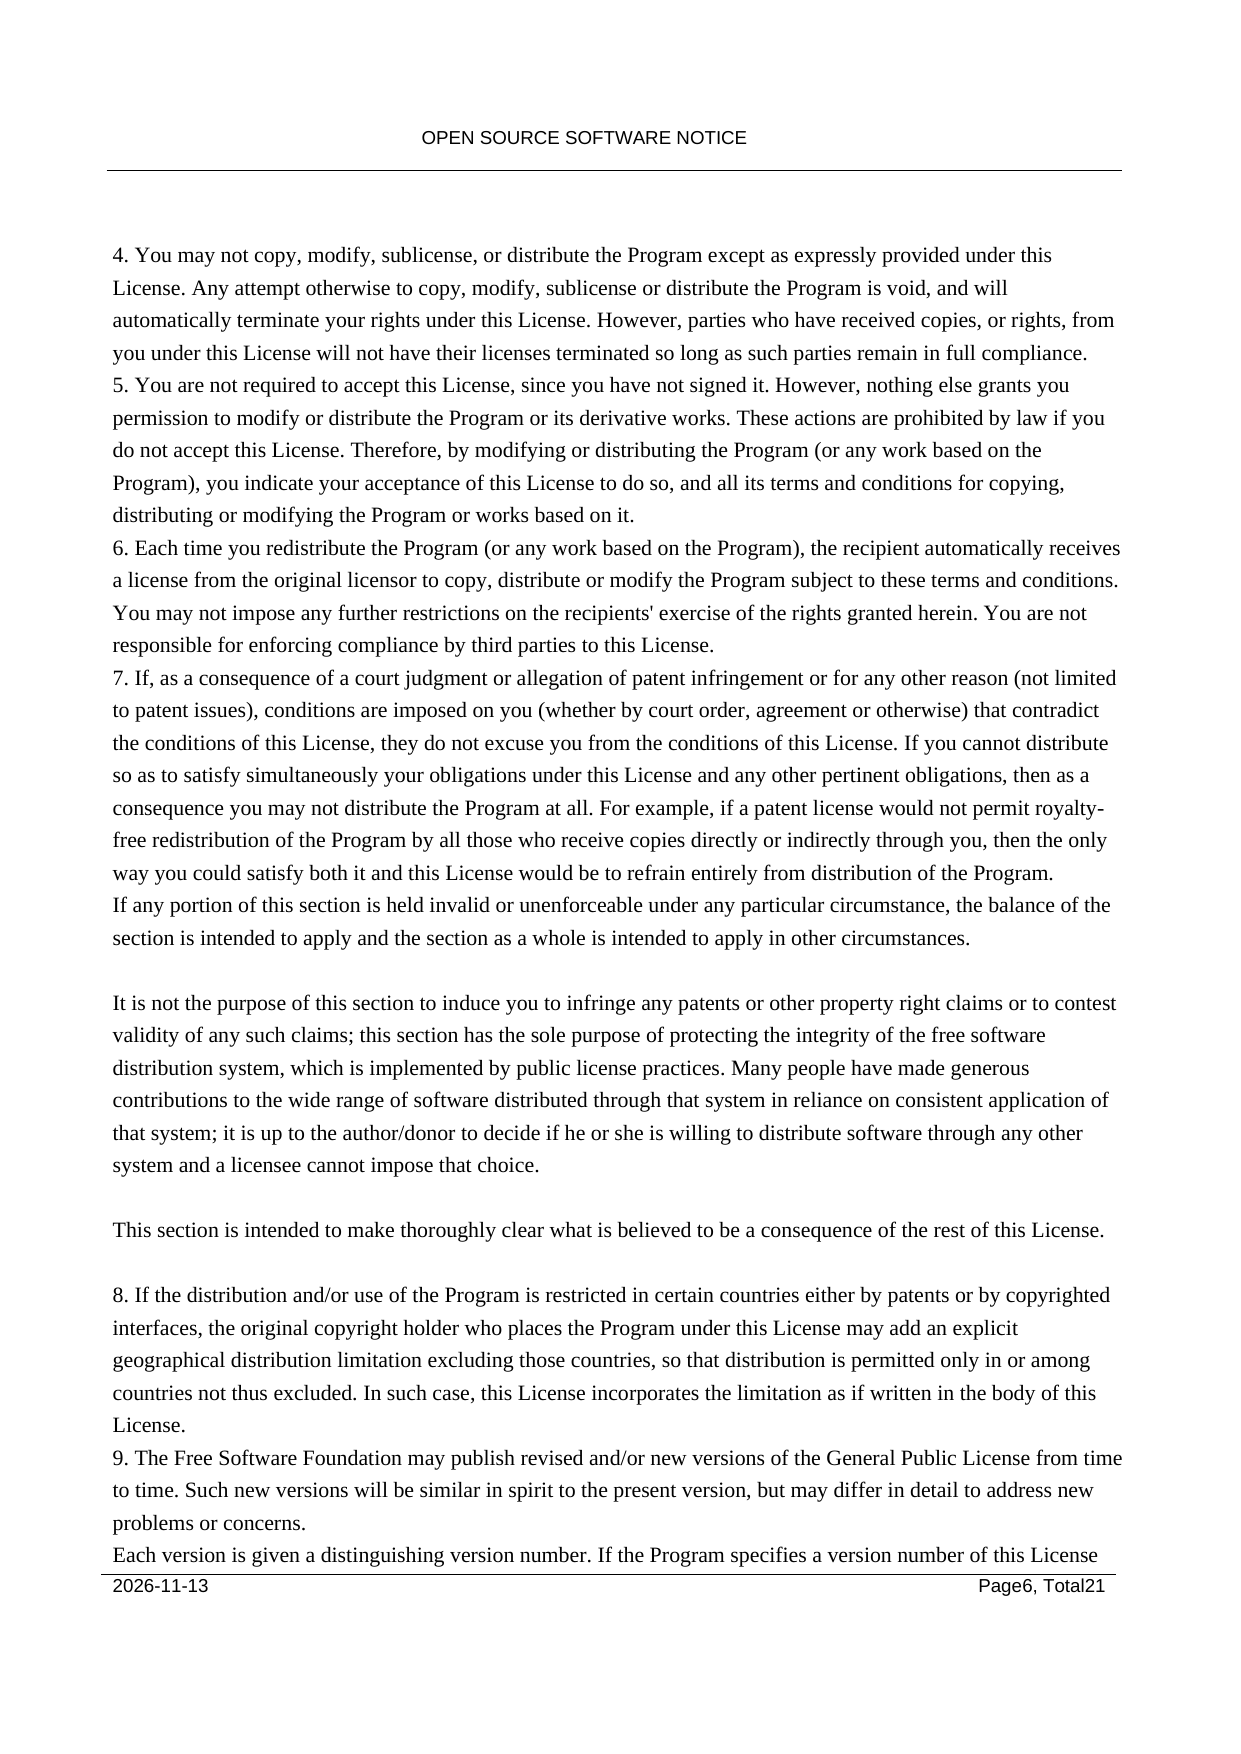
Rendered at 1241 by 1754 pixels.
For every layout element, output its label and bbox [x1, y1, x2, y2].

text [112, 206, 1128, 1571]
